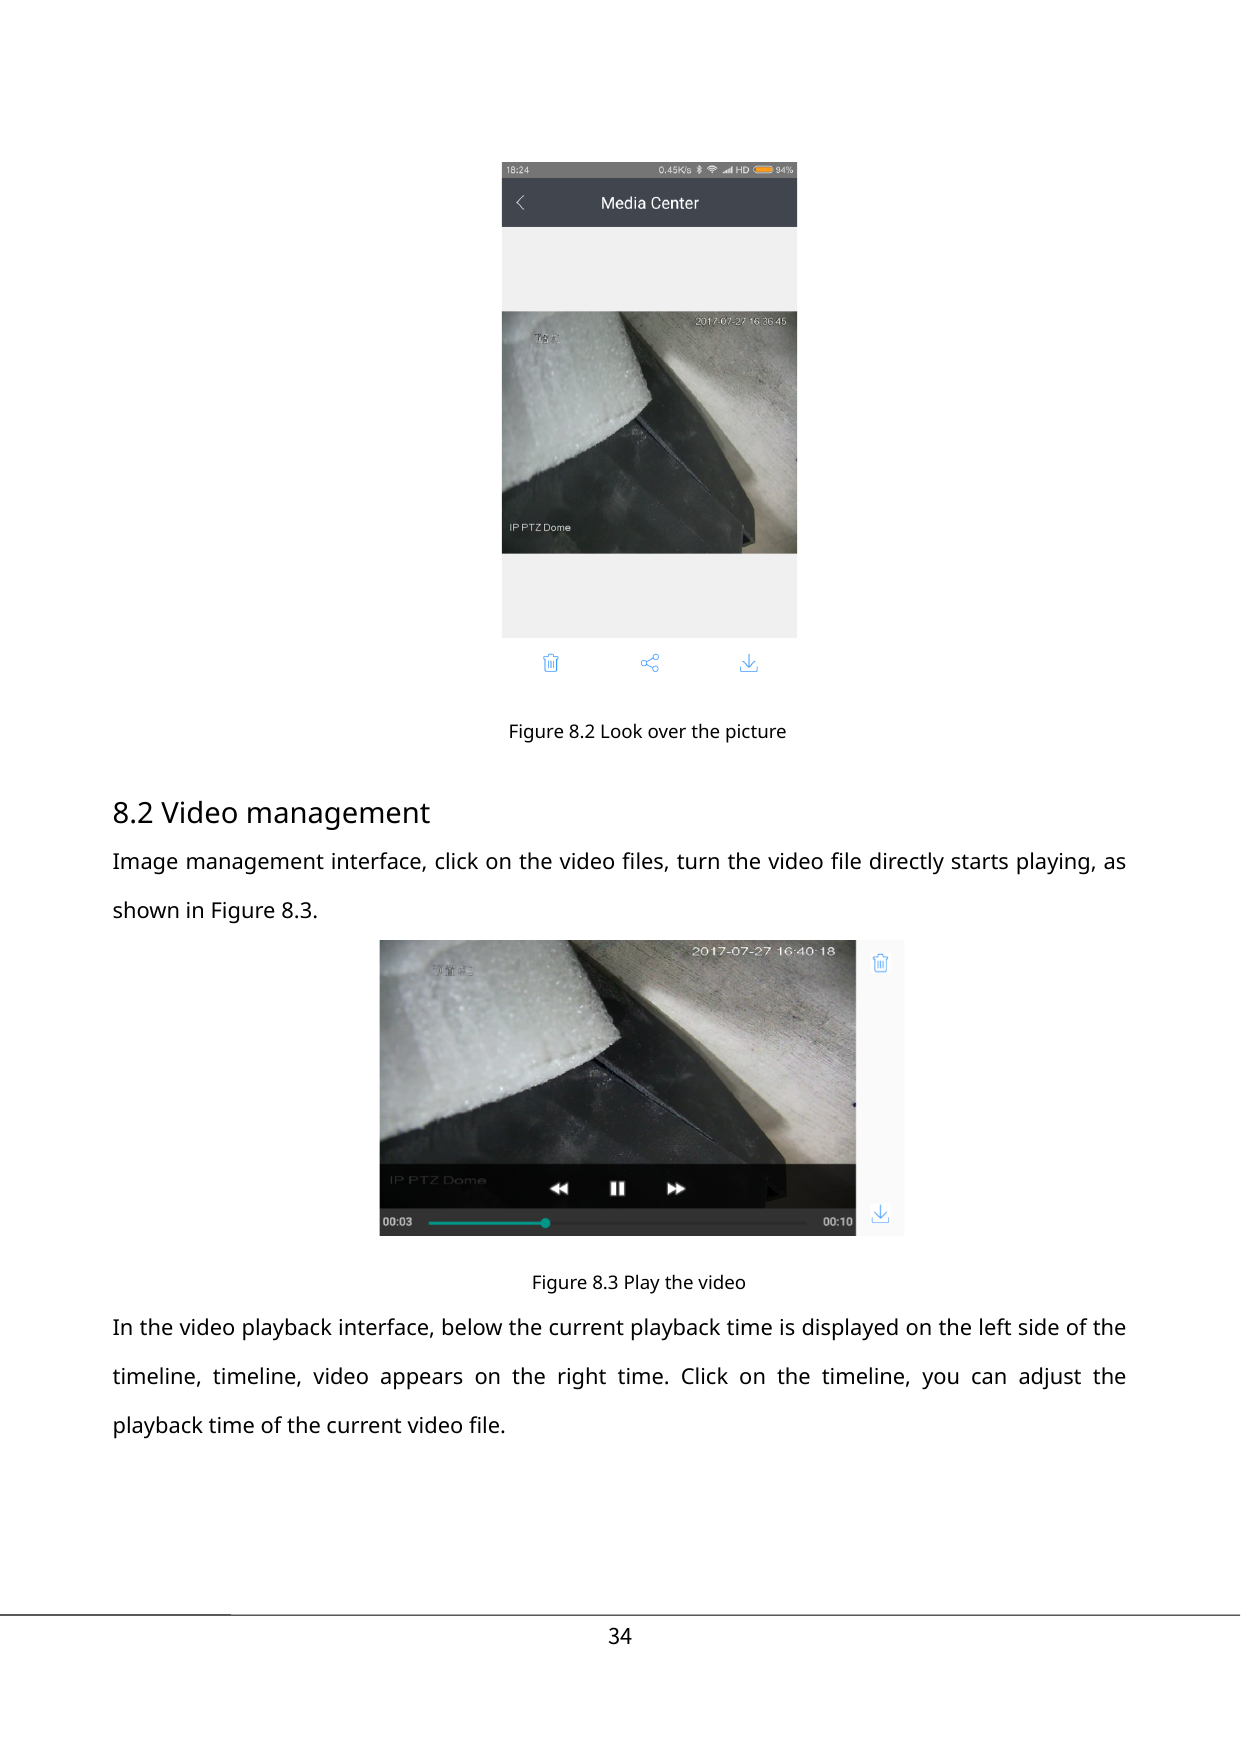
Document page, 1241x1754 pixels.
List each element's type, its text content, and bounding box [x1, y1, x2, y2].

picture [379, 940, 905, 1236]
text 8.2 Video management [112, 779, 1128, 844]
text In the video playback interface, below the current playback time is displayed on the left side of the timeline, timeline, video appears on the right time. Click on the timeline, you can adjust the playback time of the current video file. [112, 1311, 1128, 1441]
picture [501, 162, 798, 687]
text Image management interface, click on the video files, turn the video file directly starts playing, as shown in Figure 8.3. [112, 844, 1128, 926]
text Figure 8.2 Look over the picture [142, 714, 1128, 747]
text Figure 8.3 Play the video [112, 1266, 1128, 1298]
